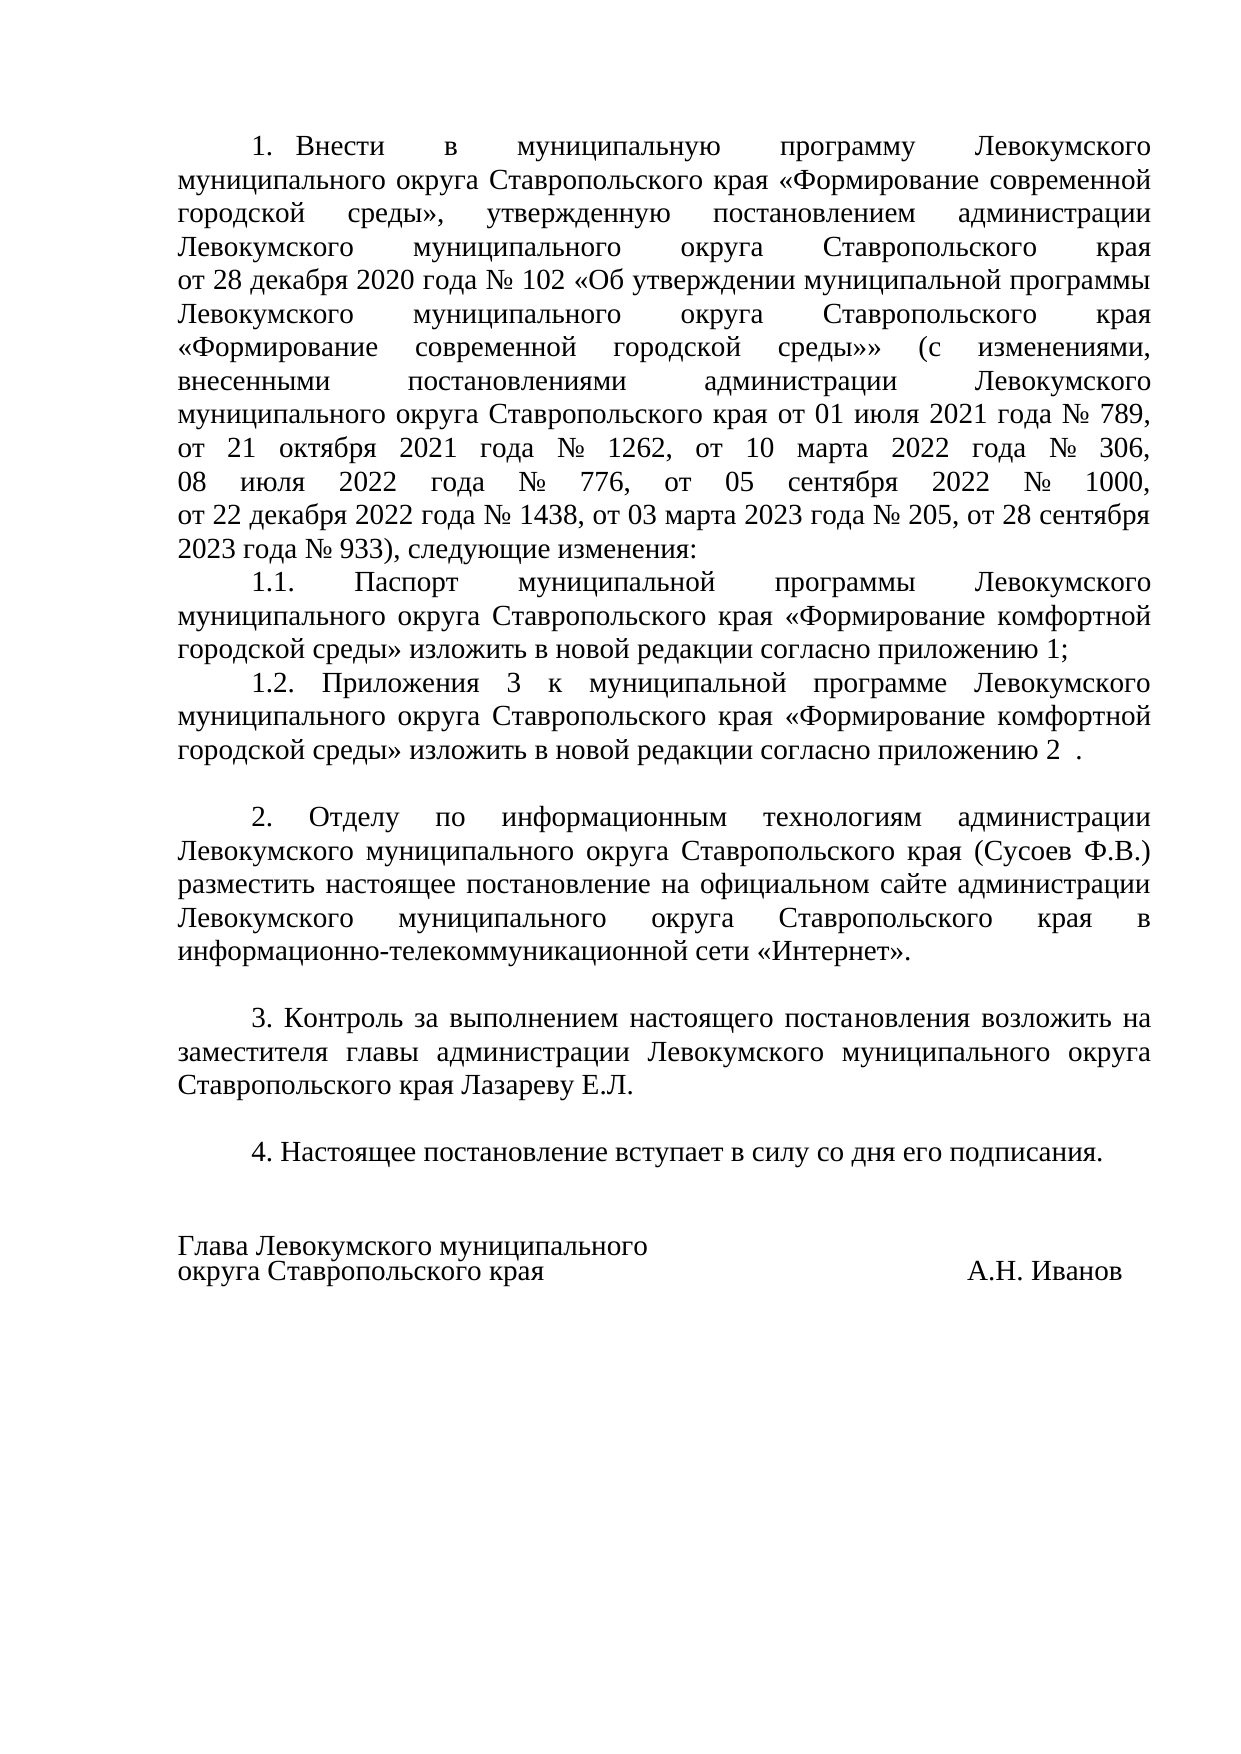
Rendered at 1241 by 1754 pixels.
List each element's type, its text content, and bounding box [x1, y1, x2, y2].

text 1.1. Паспорт муниципальной программы Левокумского муниципального округа Ставропольского края «Формирование комфортной городской среды» изложить в новой редакции согласно приложению 1; [177, 564, 1152, 665]
text 1.2. Приложения 3 к муниципальной программе Левокумского муниципального округа Ставропольского края «Формирование комфортной городской среды» изложить в новой редакции согласно приложению 2 . [177, 665, 1152, 766]
text Глава Левокумского муниципального [177, 1235, 1152, 1260]
text 2. Отделу по информационным технологиям администрации Левокумского муниципального округа Ставропольского края (Сусоев Ф.В.) разместить настоящее постановление на официальном сайте администрации Левокумского муниципального округа Ставропольского края в информационно-телекоммуникационной сети «Интернет». [177, 799, 1152, 967]
text 4. Настоящее постановление вступает в силу со дня его подписания. [177, 1134, 1152, 1168]
text 3. Контроль за выполнением настоящего постановления возложить на заместителя главы администрации Левокумского муниципального округа Ставропольского края Лазареву Е.Л. [177, 1000, 1152, 1101]
text округа Ставропольского края А.Н. Иванов [177, 1260, 1152, 1285]
list Внести в муниципальную программу Левокумского муниципального округа Ставропольского края «Формирование современной городской среды», утвержденную постановлением администрации Левокумского муниципального округа Ставропольского края от № 102 «Об утверждении муниципальной программы Левокумского муниципального округа Ставропольского края «Формирование современной городской среды»» (с изменениями, внесенными постановлениями администрации Левокумского муниципального округа Ставропольского края от № 789, от № 1262, от № 306, № 776, от № 1000, от 22 декабря 2022 года № 1438, от 03 марта 2023 года № 205, от 28 сентября 2023 года № 933), следующие изменения: [177, 128, 1152, 564]
